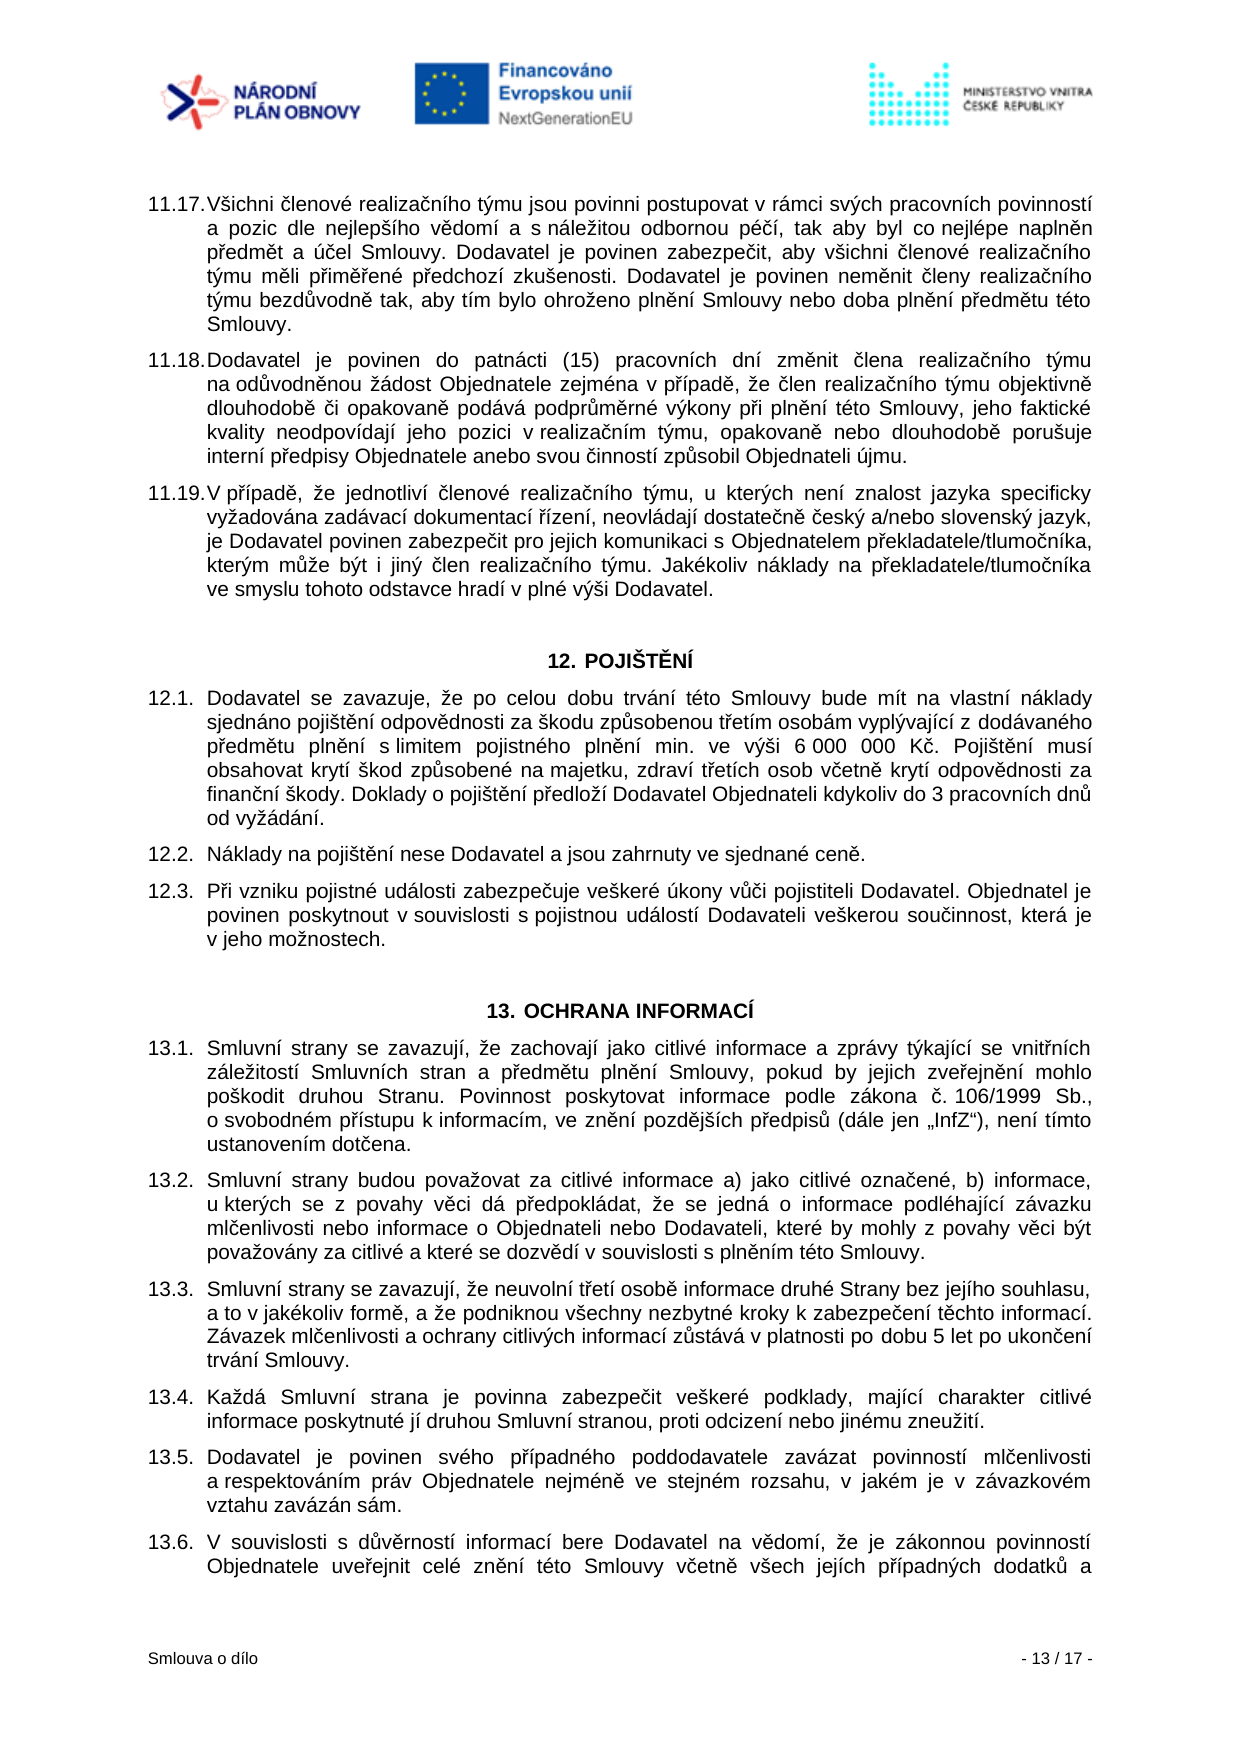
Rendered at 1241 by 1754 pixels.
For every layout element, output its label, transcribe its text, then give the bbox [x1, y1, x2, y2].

subtitle OCHRANA INFORMACÍ [148, 999, 1093, 1023]
list Při vzniku pojistné události zabezpečuje veškeré úkony vůči pojistiteli Dodavatel. Objednatel je povinen poskytnout v souvislosti s pojistnou událostí Dodavateli veškerou součinnost, která je v jeho možnostech. [148, 878, 1093, 950]
picture [147, 42, 1093, 145]
list Smluvní strany budou považovat za citlivé informace a) jako citlivé označené, b) informace, u kterých se z povahy věci dá předpokládat, že se jedná o informace podléhající závazku mlčenlivosti nebo informace o Objednateli nebo Dodavateli, které by mohly z povahy věci být považovány za citlivé a které se dozvědí v souvislosti s plněním této Smlouvy. [148, 1168, 1093, 1264]
list Smluvní strany se zavazují, že zachovají jako citlivé informace a zprávy týkající se vnitřních záležitostí Smluvních stran a předmětu plnění Smlouvy, pokud by jejich zveřejnění mohlo poškodit druhou Stranu. Povinnost poskytovat informace podle zákona č. 106/1999 Sb., o svobodném přístupu k informacím, ve znění pozdějších předpisů (dále jen „InfZ“), není tímto ustanovením dotčena. [148, 1036, 1093, 1156]
list Smluvní strany se zavazují, že neuvolní třetí osobě informace druhé Strany bez jejího souhlasu, a to v jakékoliv formě, a že podniknou všechny nezbytné kroky k zabezpečení těchto informací. Závazek mlčenlivosti a ochrany citlivých informací zůstává v platnosti po dobu 5 let po ukončení trvání Smlouvy. [148, 1276, 1093, 1372]
subtitle POJIŠTĚNÍ [148, 649, 1093, 673]
list Dodavatel je povinen svého případného poddodavatele zavázat povinností mlčenlivosti a respektováním práv Objednatele nejméně ve stejném rozsahu, v jakém je v závazkovém vztahu zavázán sám. [148, 1445, 1093, 1517]
list Všichni členové realizačního týmu jsou povinni postupovat v rámci svých pracovních povinností a pozic dle nejlepšího vědomí a s náležitou odbornou péčí, tak aby byl co nejlépe naplněn předmět a účel Smlouvy. Dodavatel je povinen zabezpečit, aby všichni členové realizačního týmu měli přiměřené předchozí zkušenosti. Dodavatel je povinen neměnit členy realizačního týmu bezdůvodně tak, aby tím bylo ohroženo plnění Smlouvy nebo doba plnění předmětu této Smlouvy. [148, 192, 1093, 336]
list Dodavatel je povinen do patnácti (15) pracovních dní změnit člena realizačního týmu na odůvodněnou žádost Objednatele zejména v případě, že člen realizačního týmu objektivně dlouhodobě či opakovaně podává podprůměrné výkony při plnění této Smlouvy, jeho faktické kvality neodpovídají jeho pozici v realizačním týmu, opakovaně nebo dlouhodobě porušuje interní předpisy Objednatele anebo svou činností způsobil Objednateli újmu. [148, 348, 1093, 468]
list V případě, že jednotliví členové realizačního týmu, u kterých není znalost jazyka specificky vyžadována zadávací dokumentací řízení, neovládají dostatečně český a/nebo slovenský jazyk, je Dodavatel povinen zabezpečit pro jejich komunikaci s Objednatelem překladatele/tlumočníka, kterým může být i jiný člen realizačního týmu. Jakékoliv náklady na překladatele/tlumočníka ve smyslu tohoto odstavce hradí v plné výši Dodavatel. [148, 481, 1093, 600]
list Náklady na pojištění nese Dodavatel a jsou zahrnuty ve sjednané ceně. [148, 842, 1093, 866]
list Dodavatel se zavazuje, že po celou dobu trvání této Smlouvy bude mít na vlastní náklady sjednáno pojištění odpovědnosti za škodu způsobenou třetím osobám vyplývající z dodávaného předmětu plnění s limitem pojistného plnění min. ve výši 6 000 000 Kč. Pojištění musí obsahovat krytí škod způsobené na majetku, zdraví třetích osob včetně krytí odpovědnosti za finanční škody. Doklady o pojištění předloží Dodavatel Objednateli kdykoliv do 3 pracovních dnů od vyžádání. [148, 686, 1093, 829]
list Každá Smluvní strana je povinna zabezpečit veškeré podklady, mající charakter citlivé informace poskytnuté jí druhou Smluvní stranou, proti odcizení nebo jinému zneužití. [148, 1385, 1093, 1433]
